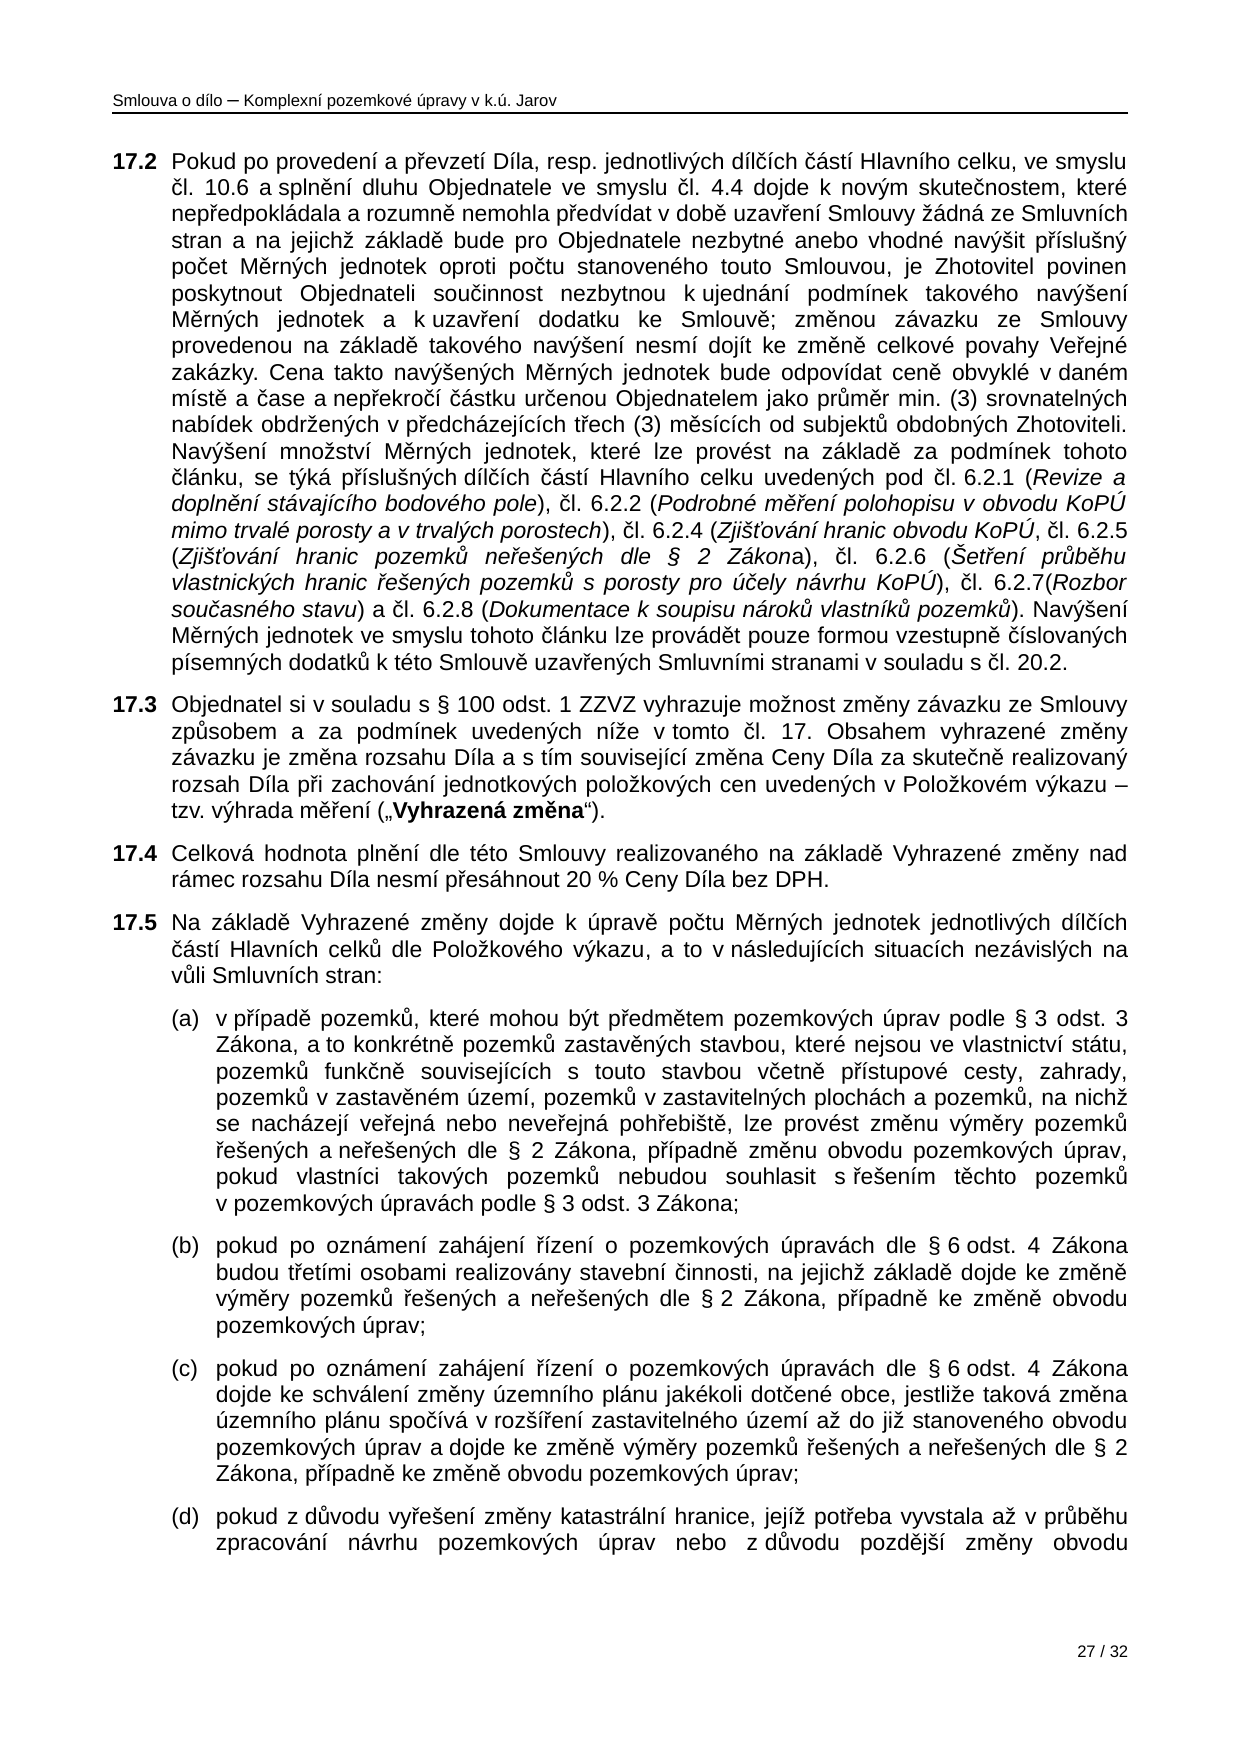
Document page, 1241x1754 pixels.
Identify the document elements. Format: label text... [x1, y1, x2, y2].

text Pokud po provedení a převzetí Díla, resp. jednotlivých dílčích částí Hlavního celku, ve smyslu čl. 10.6 a splnění dluhu Objednatele ve smyslu čl. 4.4 dojde k novým skutečnostem, které nepředpokládala a rozumně nemohla předvídat v době uzavření Smlouvy žádná ze Smluvních stran a na jejichž základě bude pro Objednatele nezbytné anebo vhodné navýšit příslušný počet Měrných jednotek oproti počtu stanoveného touto Smlouvou, je Zhotovitel povinen poskytnout Objednateli součinnost nezbytnou k ujednání podmínek takového navýšení Měrných jednotek a k uzavření dodatku ke Smlouvě; změnou závazku ze Smlouvy provedenou na základě takového navýšení nesmí dojít ke změně celkové povahy Veřejné zakázky. Cena takto navýšených Měrných jednotek bude odpovídat ceně obvyklé v daném místě a čase a nepřekročí částku určenou Objednatelem jako průměr min. (3) srovnatelných nabídek obdržených v předcházejících třech (3) měsících od subjektů obdobných Zhotoviteli. Navýšení množství Měrných jednotek, které lze provést na základě za podmínek tohoto článku, se týká příslušných dílčích částí Hlavního celku uvedených pod čl. 6.2.1 (Revize a doplnění stávajícího bodového pole), čl. 6.2.2 (Podrobné měření polohopisu v obvodu KoPÚ mimo trvalé porosty a v trvalých porostech), čl. 6.2.4 (Zjišťování hranic obvodu KoPÚ, čl. 6.2.5 (Zjišťování hranic pozemků neřešených dle § 2 Zákona), čl. 6.2.6 (Šetření průběhu vlastnických hranic řešených pozemků s porosty pro účely návrhu KoPÚ), čl. 6.2.7(Rozbor současného stavu) a čl. 6.2.8 (Dokumentace k soupisu nároků vlastníků pozemků). Navýšení Měrných jednotek ve smyslu tohoto článku lze provádět pouze formou vzestupně číslovaných písemných dodatků k této Smlouvě uzavřených Smluvními stranami v souladu s čl. 20.2. [112, 148, 1128, 675]
list pokud po oznámení zahájení řízení o pozemkových úpravách dle § 6 odst. 4 Zákona budou třetími osobami realizovány stavební činnosti, na jejichž základě dojde ke změně výměry pozemků řešených a neřešených dle § 2 Zákona, případně ke změně obvodu pozemkových úprav; [171, 1232, 1128, 1338]
text Objednatel si v souladu s § 100 odst. 1 ZZVZ vyhrazuje možnost změny závazku ze Smlouvy způsobem a za podmínek uvedených níže v tomto čl. 17. Obsahem vyhrazené změny závazku je změna rozsahu Díla a s tím související změna Ceny Díla za skutečně realizovaný rozsah Díla při zachování jednotkových položkových cen uvedených v Položkovém výkazu – tzv. výhrada měření („Vyhrazená změna“). [112, 691, 1128, 823]
list pokud po oznámení zahájení řízení o pozemkových úpravách dle § 6 odst. 4 Zákona dojde ke schválení změny územního plánu jakékoli dotčené obce, jestliže taková změna územního plánu spočívá v rozšíření zastavitelného území až do již stanoveného obvodu pozemkových úprav a dojde ke změně výměry pozemků řešených a neřešených dle § 2 Zákona, případně ke změně obvodu pozemkových úprav; [171, 1354, 1128, 1486]
text Na základě Vyhrazené změny dojde k úpravě počtu Měrných jednotek jednotlivých dílčích částí Hlavních celků dle Položkového výkazu, a to v následujících situacích nezávislých na vůli Smluvních stran: [112, 909, 1128, 988]
text Celková hodnota plnění dle této Smlouvy realizovaného na základě Vyhrazené změny nad rámec rozsahu Díla nesmí přesáhnout 20 % Ceny Díla bez DPH. [112, 840, 1128, 893]
list v případě pozemků, které mohou být předmětem pozemkových úprav podle § 3 odst. 3 Zákona, a to konkrétně pozemků zastavěných stavbou, které nejsou ve vlastnictví státu, pozemků funkčně souvisejících s touto stavbou včetně přístupové cesty, zahrady, pozemků v zastavěném území, pozemků v zastavitelných plochách a pozemků, na nichž se nacházejí veřejná nebo neveřejná pohřebiště, lze provést změnu výměry pozemků řešených a neřešených dle § 2 Zákona, případně změnu obvodu pozemkových úprav, pokud vlastníci takových pozemků nebudou souhlasit s řešením těchto pozemků v pozemkových úpravách podle § 3 odst. 3 Zákona; [171, 1005, 1128, 1216]
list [171, 1503, 1128, 1556]
